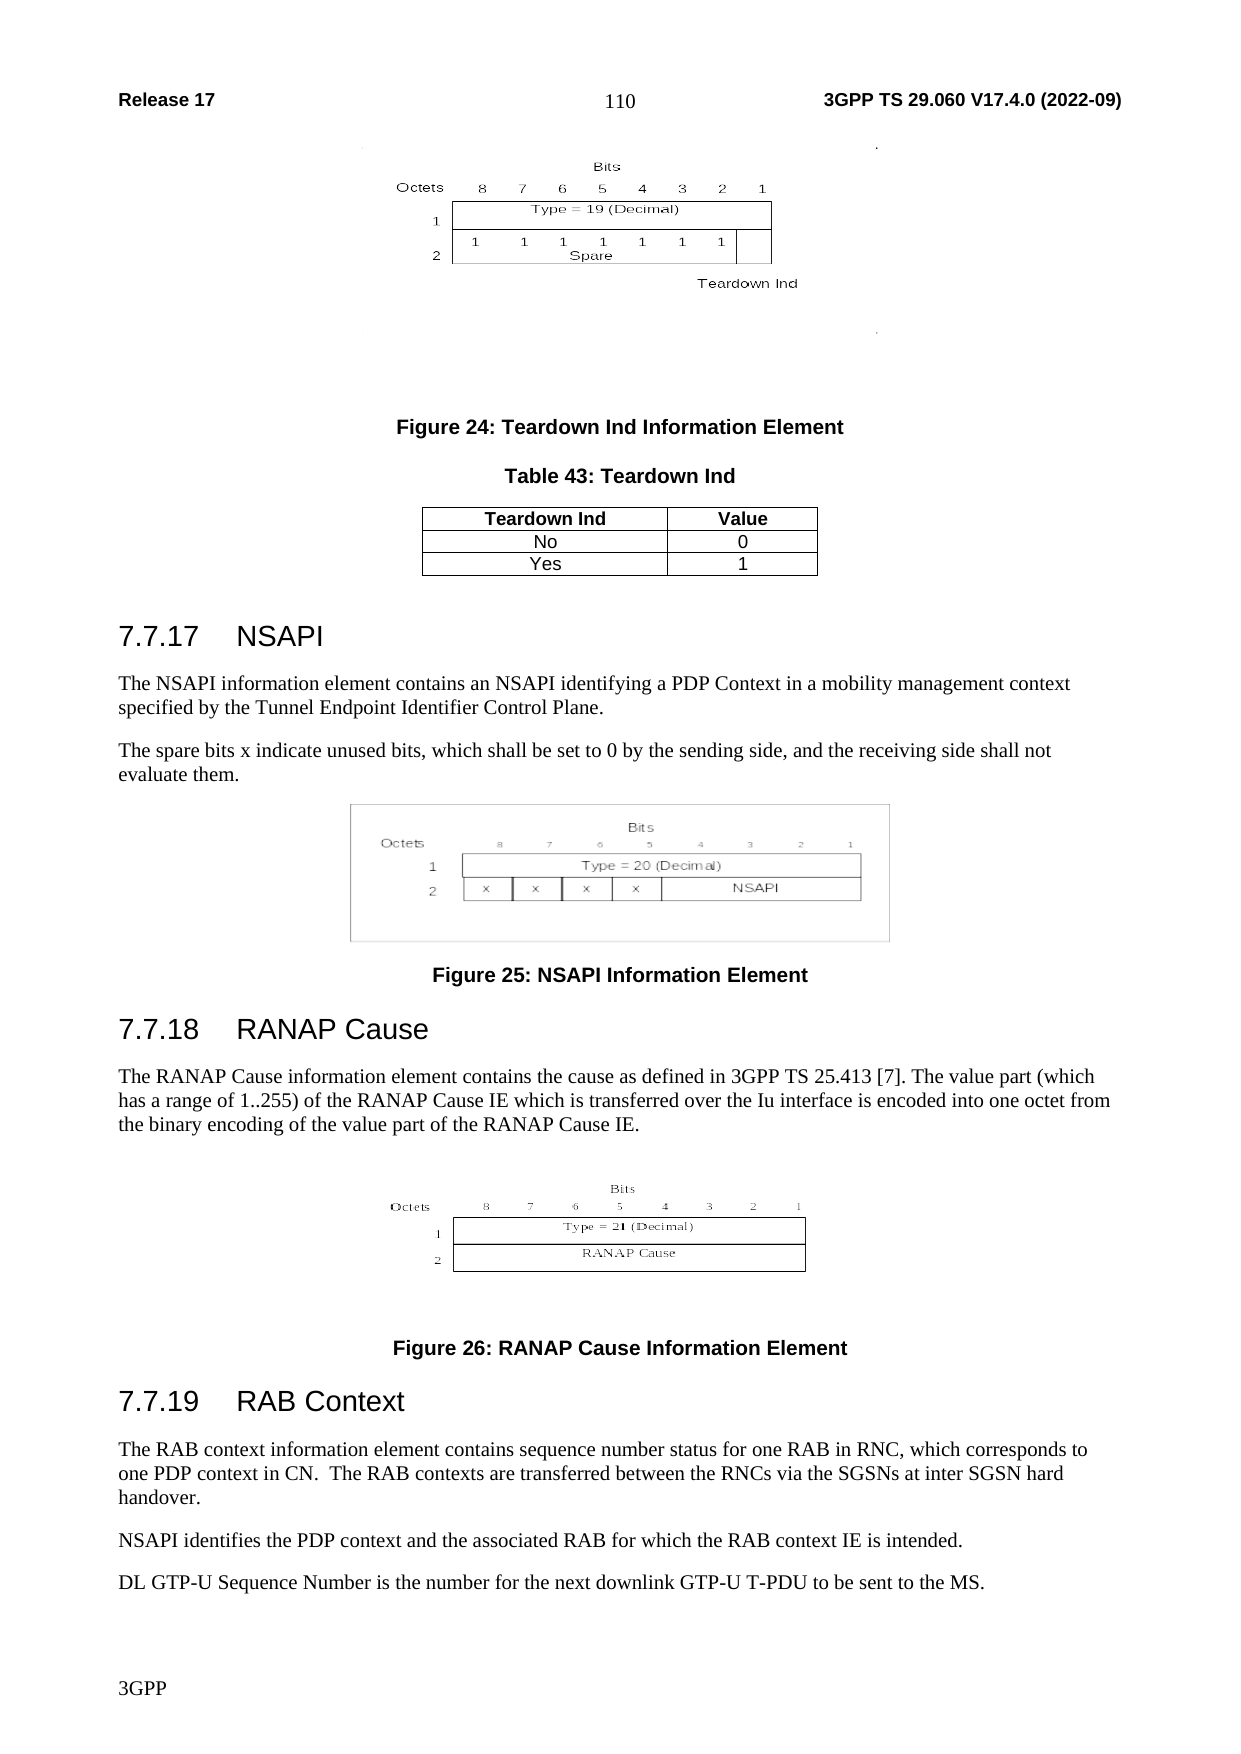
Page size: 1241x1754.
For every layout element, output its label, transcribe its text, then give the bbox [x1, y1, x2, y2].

subtitle 7.7.19 RAB Context [118, 1384, 1122, 1418]
text DL GTP-U Sequence Number is the number for the next downlink GTP-U T-PDU to be sent to the MS. [118, 1570, 1122, 1594]
text NSAPI identifies the PDP context and the associated RAB for which the RAB context IE is intended. [118, 1527, 1122, 1552]
text The NSAPI information element contains an NSAPI identifying a PDP Context in a mobility management context specified by the Tunnel Endpoint Identifier Control Plane. [118, 671, 1122, 719]
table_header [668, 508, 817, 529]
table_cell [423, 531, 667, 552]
text The RANAP Cause information element contains the cause as defined in 3GPP TS 25.413 [7]. The value part (which has a range of 1..255) of the RANAP Cause IE which is transferred over the Iu interface is encoded into one octet from the binary encoding of the value part of the RANAP Cause IE. [118, 1064, 1122, 1136]
text The RAB context information element contains sequence number status for one RAB in RNC, which corresponds to one PDP context in CN. The RAB contexts are transferred between the RNCs via the SGSNs at inter SGSN hard handover. [118, 1437, 1122, 1509]
text Figure 26: RANAP Cause Information Element [118, 1335, 1122, 1359]
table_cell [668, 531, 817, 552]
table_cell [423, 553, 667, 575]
text The spare bits x indicate unused bits, which shall be set to 0 by the sending side, and the receiving side shall not evaluate them. [118, 738, 1122, 786]
text Table 43: Teardown Ind [118, 464, 1122, 488]
subtitle 7.7.17 NSAPI [118, 618, 1122, 652]
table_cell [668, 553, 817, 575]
text Figure 25: NSAPI Information Element [118, 963, 1122, 987]
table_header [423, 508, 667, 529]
subtitle 7.7.18 RANAP Cause [118, 1012, 1122, 1045]
text Figure 24: Teardown Ind Information Element [118, 415, 1122, 439]
